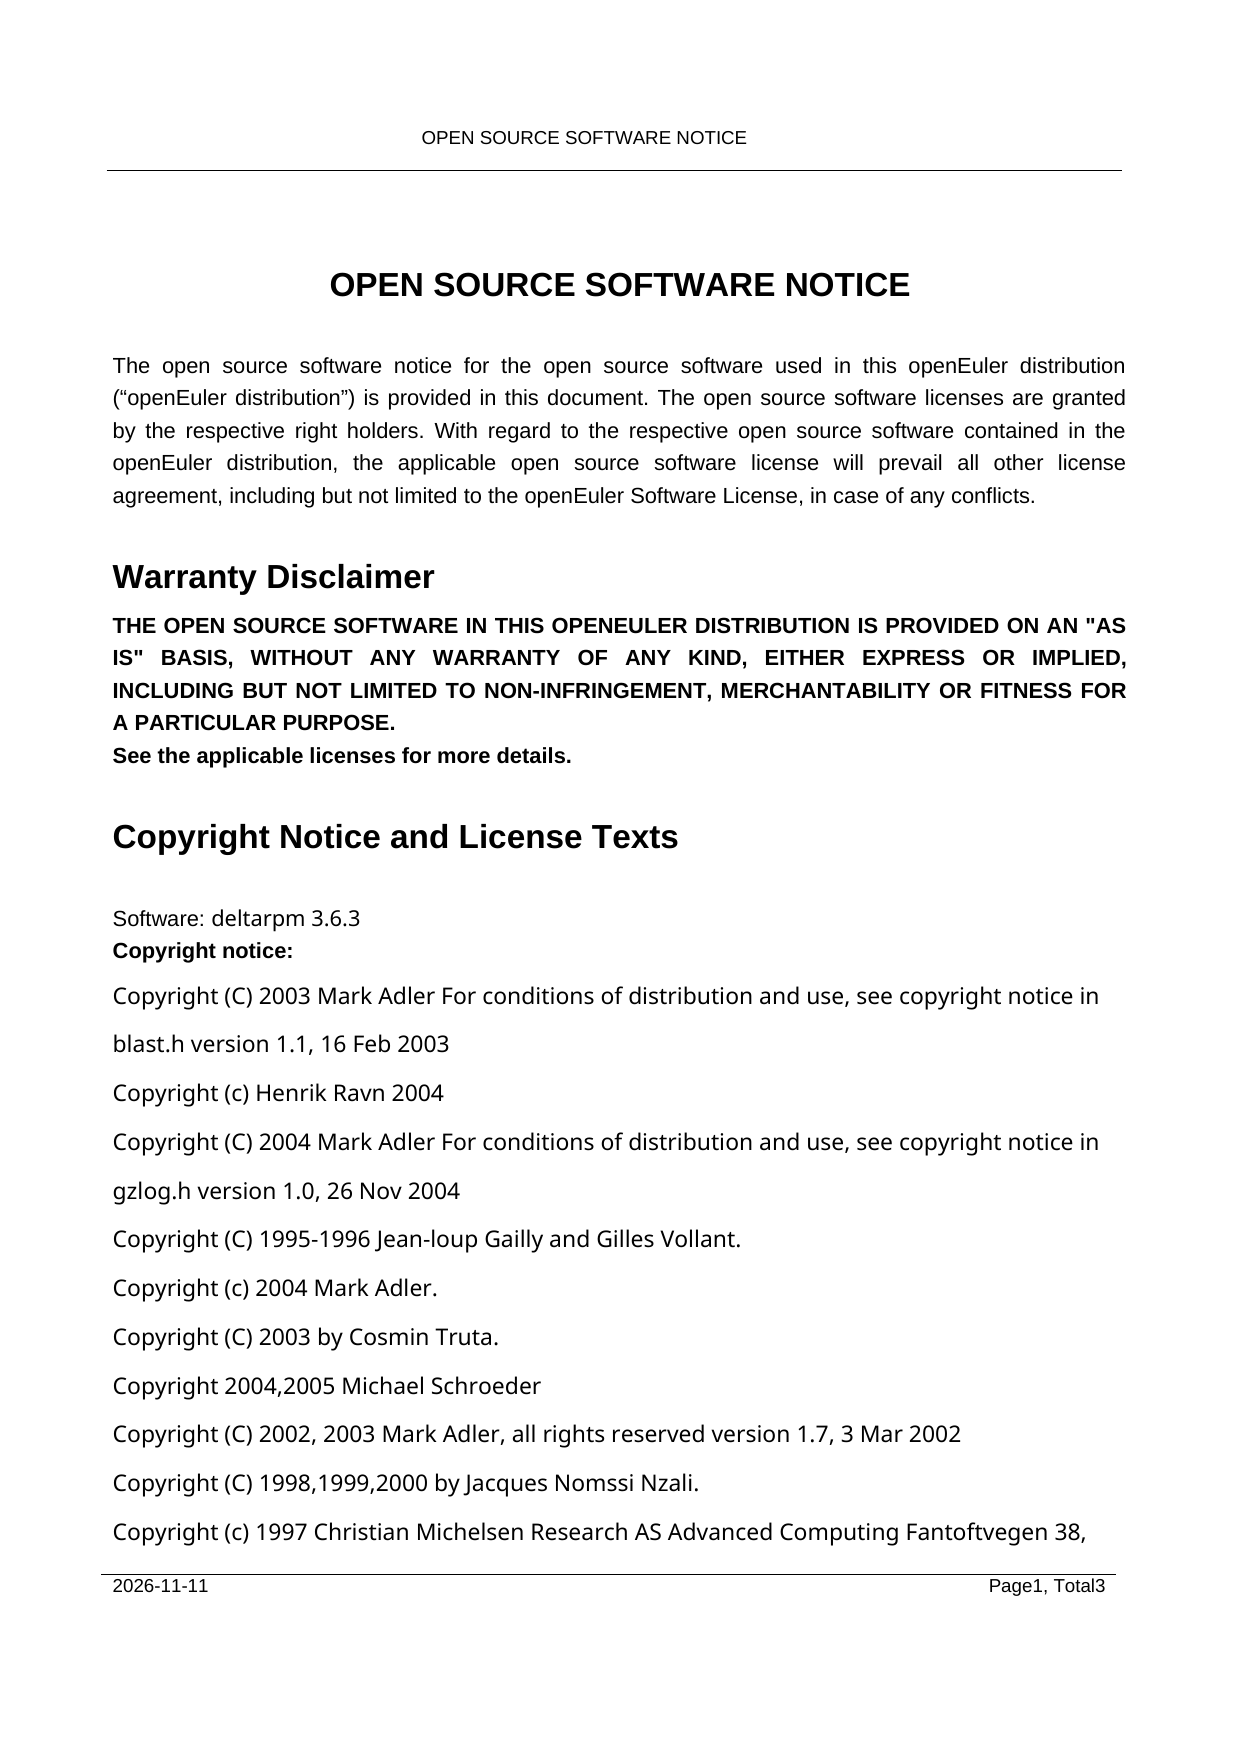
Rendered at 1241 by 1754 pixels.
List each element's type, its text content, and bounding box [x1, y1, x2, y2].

text Copyright Notice and License Texts [112, 804, 1128, 869]
text Copyright notice: [112, 934, 1128, 966]
text THE OPEN SOURCE SOFTWARE IN THIS OPENEULER DISTRIBUTION IS PROVIDED ON AN "AS IS" BASIS, WITHOUT ANY WARRANTY OF ANY KIND, EITHER EXPRESS OR IMPLIED, INCLUDING BUT NOT LIMITED TO NON-INFRINGEMENT, MERCHANTABILITY OR FITNESS FOR A PARTICULAR PURPOSE. See the applicable licenses for more details. [112, 609, 1128, 771]
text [112, 979, 1128, 1548]
text Warranty Disclaimer [112, 544, 1128, 609]
text The open source software notice for the open source software used in this openEuler distribution (“openEuler distribution”) is provided in this document. The open source software licenses are granted by the respective right holders. With regard to the respective open source software contained in the openEuler distribution, the applicable open source software license will prevail all other license agreement, including but not limited to the openEuler Software License, in case of any conflicts. [112, 349, 1128, 511]
text OPEN SOURCE SOFTWARE NOTICE [112, 251, 1128, 316]
text Software: deltarpm 3.6.3 [112, 901, 1128, 934]
